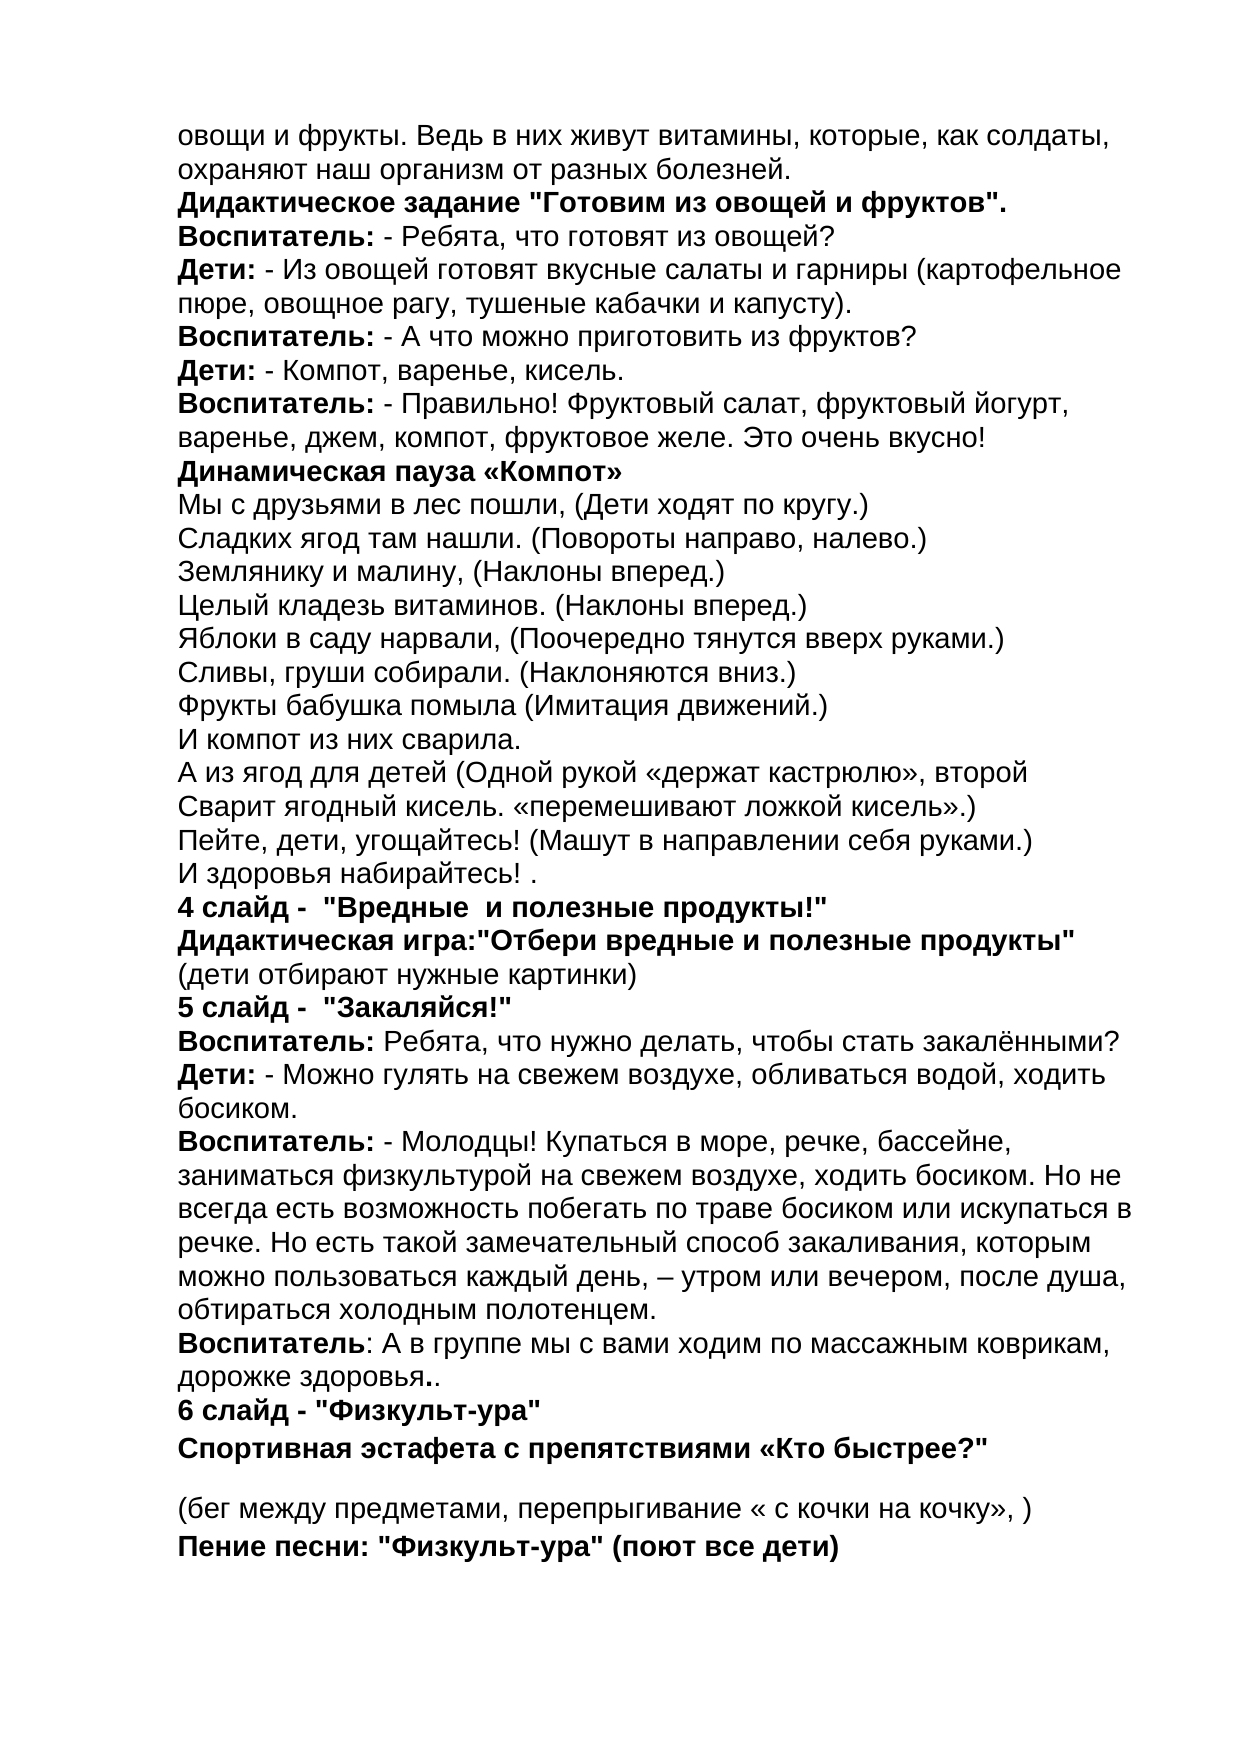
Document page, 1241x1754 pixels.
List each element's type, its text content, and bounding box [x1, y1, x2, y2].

text (бег между предметами, перепрыгивание « с кочки на кочку», ) Пение песни: "Физкульт-ура" (поют все дети) [177, 1491, 1152, 1563]
text (дети отбирают нужные картинки) 5 слайд - "Закаляйся!" Воспитатель: Ребята, что нужно делать, чтобы стать закалёнными? Дети: - Можно гулять на свежем воздухе, обливаться водой, ходить босиком. Воспитатель: - Молодцы! Купаться в море, речке, бассейне, заниматься физкультурой на свежем воздухе, ходить босиком. Но не всегда есть возможность побегать по траве босиком или искупаться в речке. Но есть такой замечательный способ закаливания, которым можно пользоваться каждый день, – утром или вечером, после душа, обтираться холодным полотенцем. [177, 957, 1152, 1326]
text Дидактическая игра:"Отбери вредные и полезные продукты" [177, 923, 1152, 957]
text Воспитатель: А в группе мы с вами ходим по массажным коврикам, дорожке здоровья.. [441, 1326, 1152, 1393]
text 6 слайд - "Физкульт-ура" Спортивная эстафета с препятствиями «Кто быстрее?" [177, 1393, 1152, 1465]
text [177, 118, 1152, 923]
